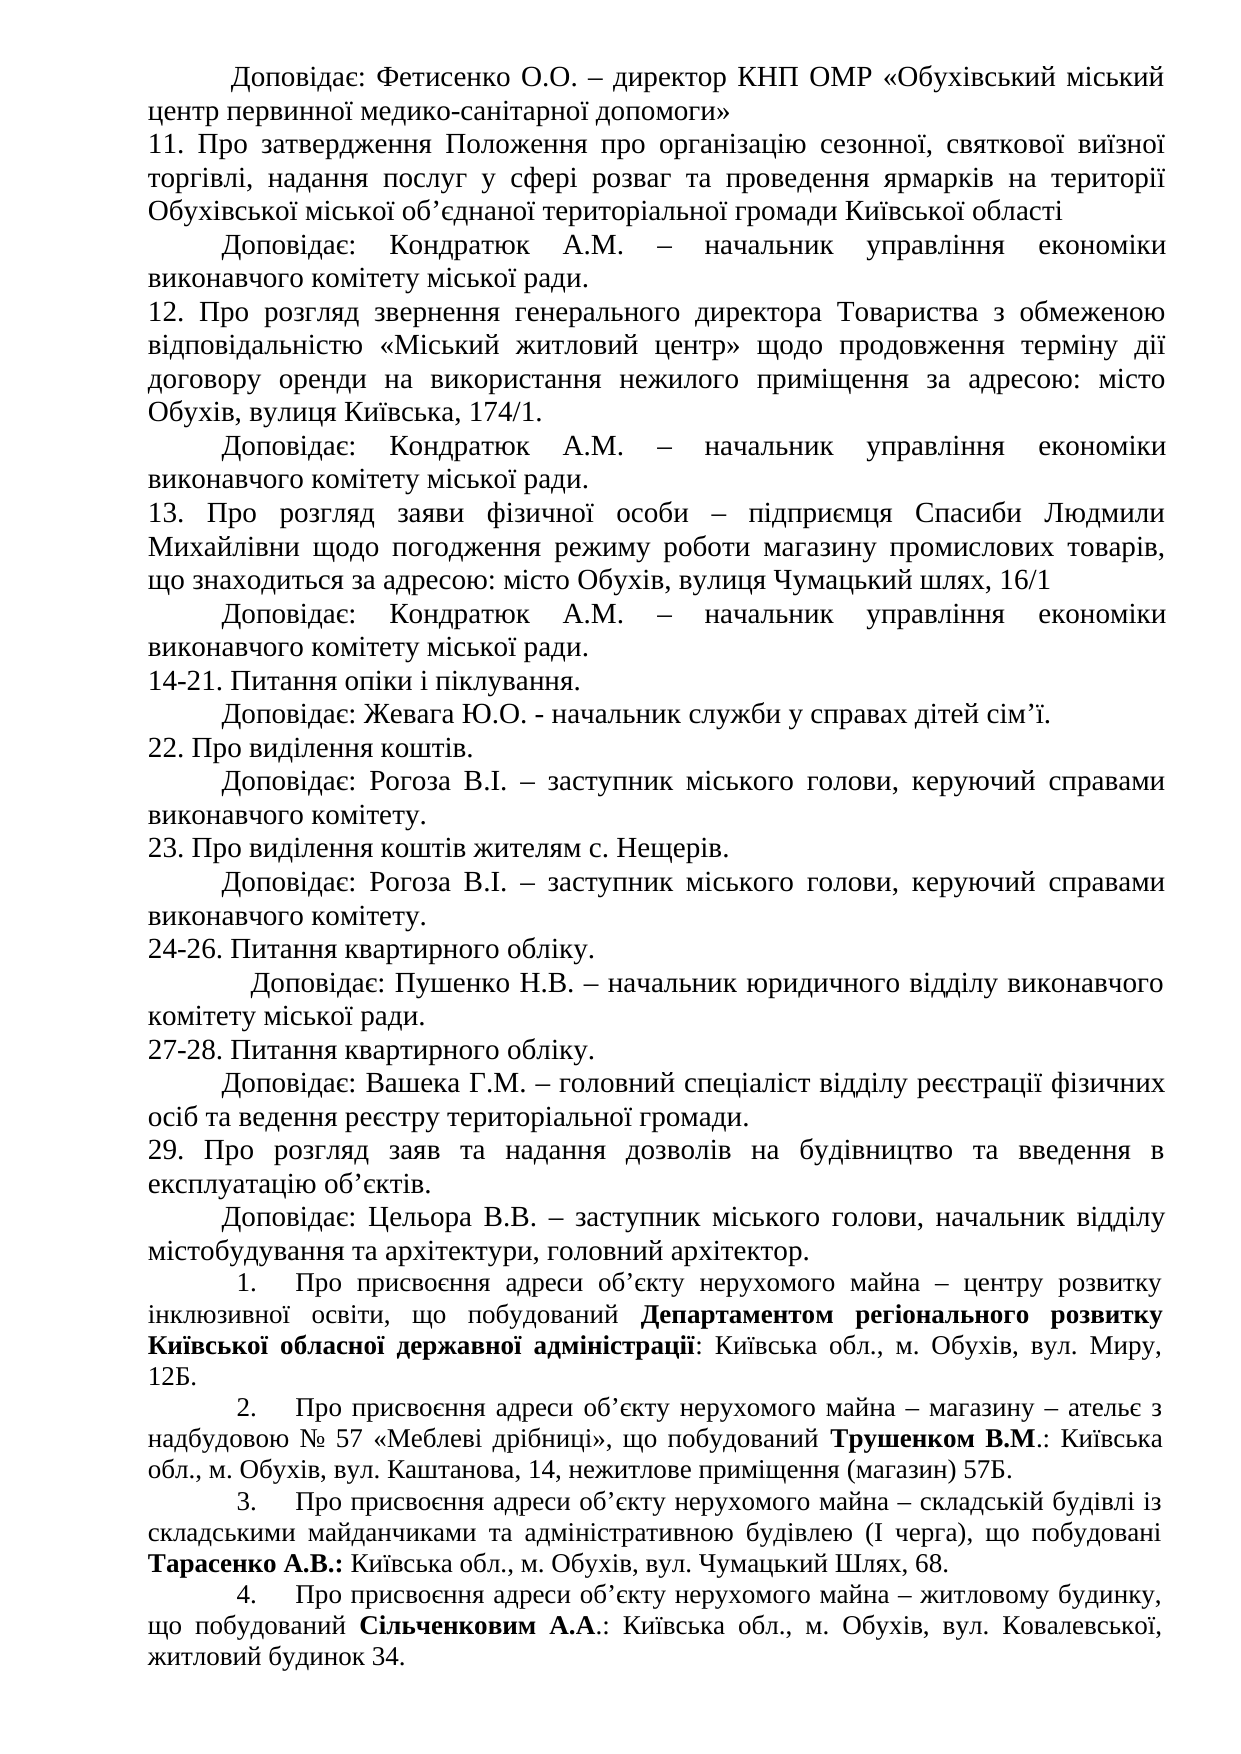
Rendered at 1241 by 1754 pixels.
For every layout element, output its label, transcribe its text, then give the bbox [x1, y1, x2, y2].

text 27-28. Питання квартирного обліку. [148, 1032, 1166, 1065]
text 24-26. Питання квартирного обліку. [148, 931, 1166, 965]
list Про присвоєння адреси об’єкту нерухомого майна – житловому будинку, що побудований Сільченковим А.А.: Київська обл., м. Обухів, вул. Ковалевської, житловий будинок 34. [148, 1578, 1163, 1671]
text Доповідає: Рогоза В.І. – заступник міського голови, керуючий справами виконавчого комітету. [148, 763, 1166, 831]
text 22. Про виділення коштів. [148, 730, 1166, 763]
list Про присвоєння адреси об’єкту нерухомого майна – магазину – ательє з надбудовою № 57 «Меблеві дрібниці», що побудований Трушенком В.М.: Київська обл., м. Обухів, вул. Каштанова, 14, нежитлове приміщення (магазин) 57Б. [148, 1391, 1163, 1484]
text Доповідає: Жевага Ю.О. - начальник служби у справах дітей сім’ї. [148, 696, 1166, 730]
text Доповідає: Кондратюк А.М. – начальник управління економіки виконавчого комітету міської ради. [148, 428, 1166, 495]
text Доповідає: Вашека Г.М. – головний спеціаліст відділу реєстрації фізичних осіб та ведення реєстру територіальної громади. [148, 1065, 1166, 1132]
text Доповідає: Кондратюк А.М. – начальник управління економіки виконавчого комітету міської ради. [148, 596, 1166, 663]
text 23. Про виділення коштів жителям с. Нещерів. [148, 831, 1166, 864]
text 12. Про розгляд звернення генерального директора Товариства з обмеженою відповідальністю «Міський житловий центр» щодо продовження терміну дії договору оренди на використання нежилого приміщення за адресою: місто Обухів, вулиця Київська, 174/1. [148, 294, 1166, 428]
text 14-21. Питання опіки і піклування. [148, 663, 1166, 696]
text Доповідає: Фетисенко О.О. – директор КНП ОМР «Обухівський міський центр первинної медико-санітарної допомоги» [148, 59, 1166, 126]
text 11. Про затвердження Положення про організацію сезонної, святкової виїзної торгівлі, надання послуг у сфері розваг та проведення ярмарків на території Обухівської міської об’єднаної територіальної громади Київської області [148, 126, 1166, 227]
text Доповідає: Цельора В.В. – заступник міського голови, начальник відділу містобудування та архітектури, головний архітектор. [148, 1199, 1166, 1267]
text Доповідає: Кондратюк А.М. – начальник управління економіки виконавчого комітету міської ради. [148, 227, 1166, 294]
text Доповідає: Пушенко Н.В. – начальник юридичного відділу виконавчого комітету міської ради. [148, 965, 1166, 1032]
list Про присвоєння адреси об’єкту нерухомого майна – складській будівлі із складськими майданчиками та адміністративною будівлею (І черга), що побудовані Тарасенко А.В.: Київська обл., м. Обухів, вул. Чумацький Шлях, 68. [148, 1484, 1163, 1578]
list Про присвоєння адреси об’єкту нерухомого майна – центру розвитку інклюзивної освіти, що побудований Департаментом регіонального розвитку Київської обласної державної адміністрації: Київська обл., м. Обухів, вул. Миру, 12Б. [148, 1267, 1163, 1391]
text 13. Про розгляд заяви фізичної особи – підприємця Спасиби Людмили Михайлівни щодо погодження режиму роботи магазину промислових товарів, що знаходиться за адресою: місто Обухів, вулиця Чумацький шлях, 16/1 [148, 495, 1166, 596]
text 29. Про розгляд заяв та надання дозволів на будівництво та введення в експлуатацію об’єктів. [148, 1132, 1166, 1199]
text Доповідає: Рогоза В.І. – заступник міського голови, керуючий справами виконавчого комітету. [148, 864, 1166, 931]
